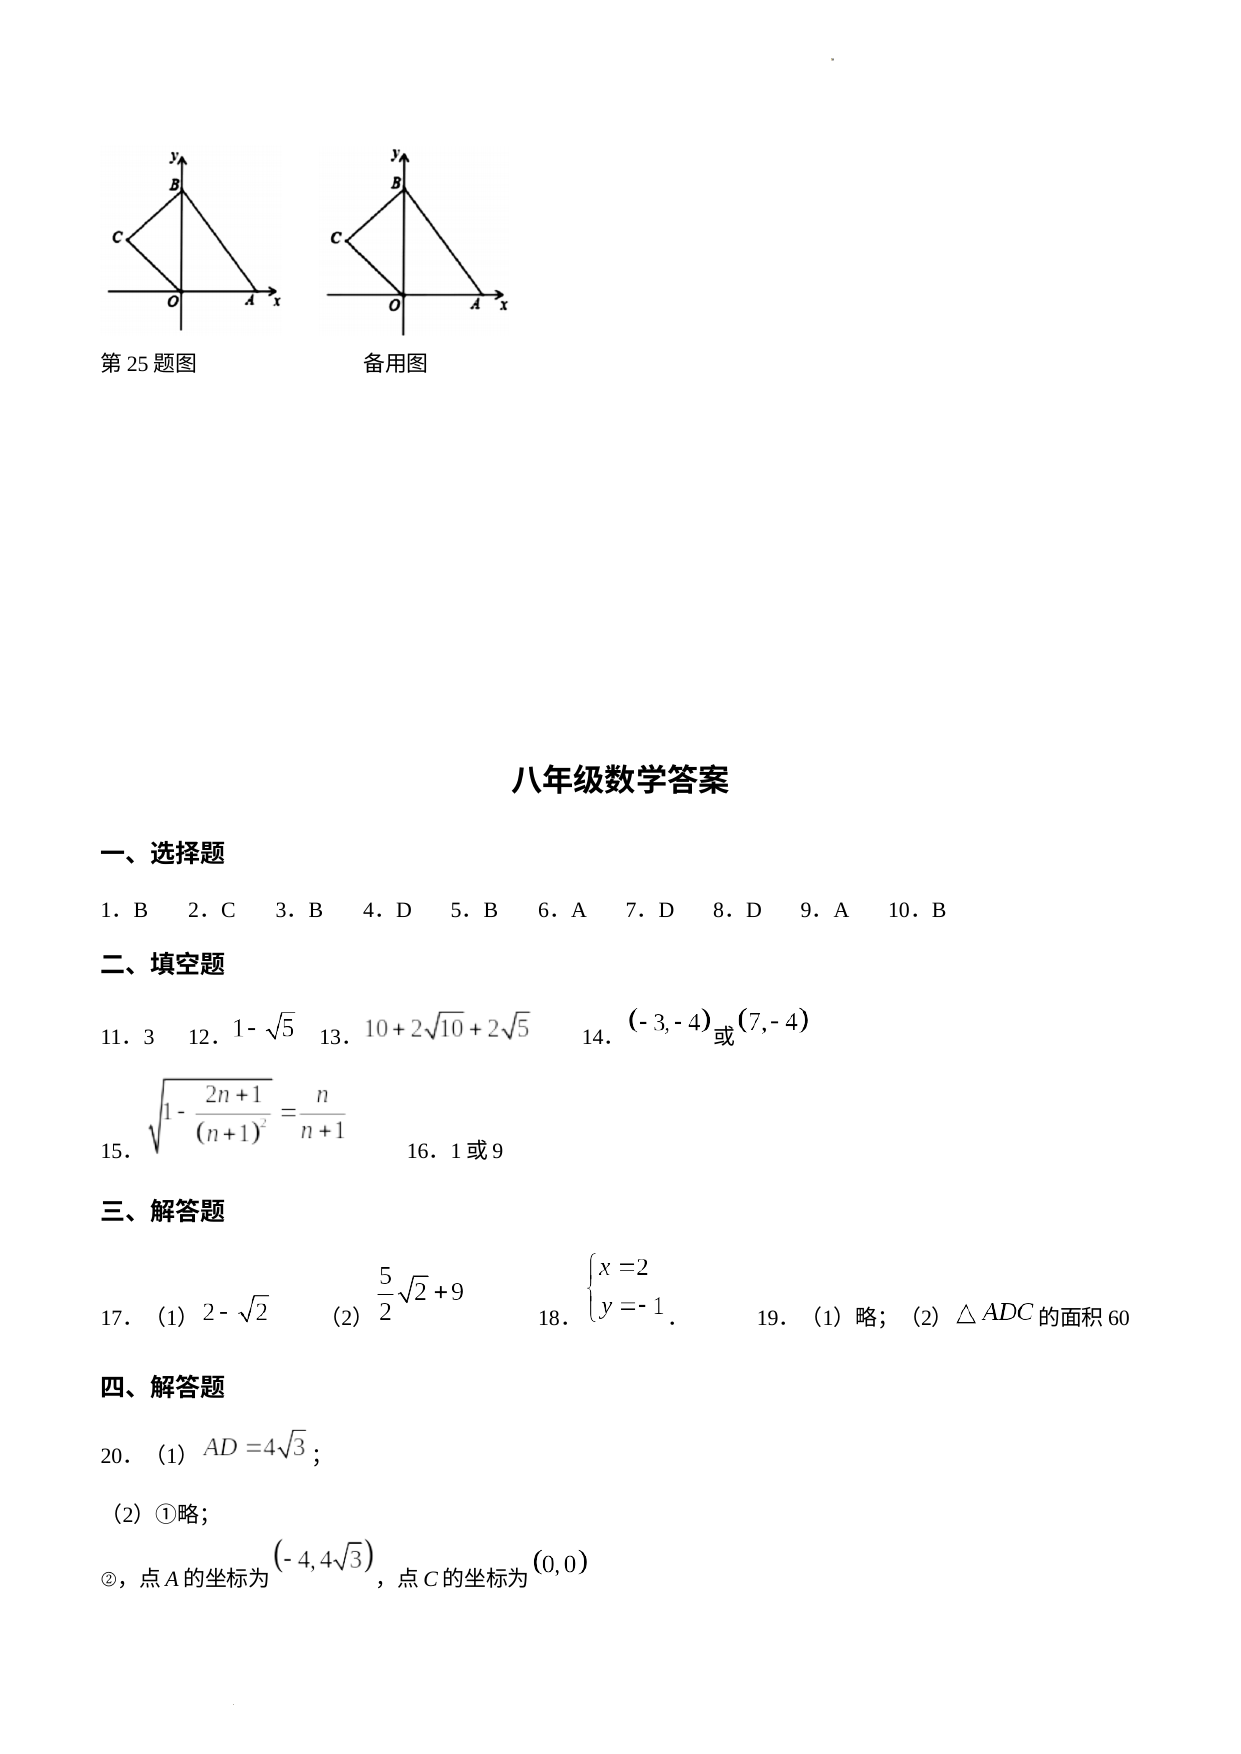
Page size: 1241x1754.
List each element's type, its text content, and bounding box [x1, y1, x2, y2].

text 15． 16．1或9 [100, 1074, 1140, 1171]
text 17．（1） （2） 18．． 19．（1）略；（2）的面积60 [100, 1250, 1140, 1347]
text 1．B 2．C 3．B 4．D 5．B 6．A 7．D 8．D 9．A 10．B [100, 892, 1140, 924]
text 四、解答题 [100, 1353, 1140, 1418]
text 11．3 12． 13． 14．或 [100, 1002, 1140, 1067]
text 20．（1）； [100, 1426, 1140, 1491]
text 二、填空题 [100, 930, 1140, 995]
text （2）①略； [100, 1497, 1140, 1529]
text 八年级数学答案 [100, 745, 1140, 810]
text 第25题图 备用图 [100, 346, 1140, 378]
text 一、选择题 [100, 819, 1140, 884]
text ②，点A的坐标为，点C的坐标为 [100, 1536, 1140, 1601]
picture [319, 146, 510, 336]
text 三、解答题 [100, 1177, 1140, 1242]
picture [100, 145, 282, 336]
